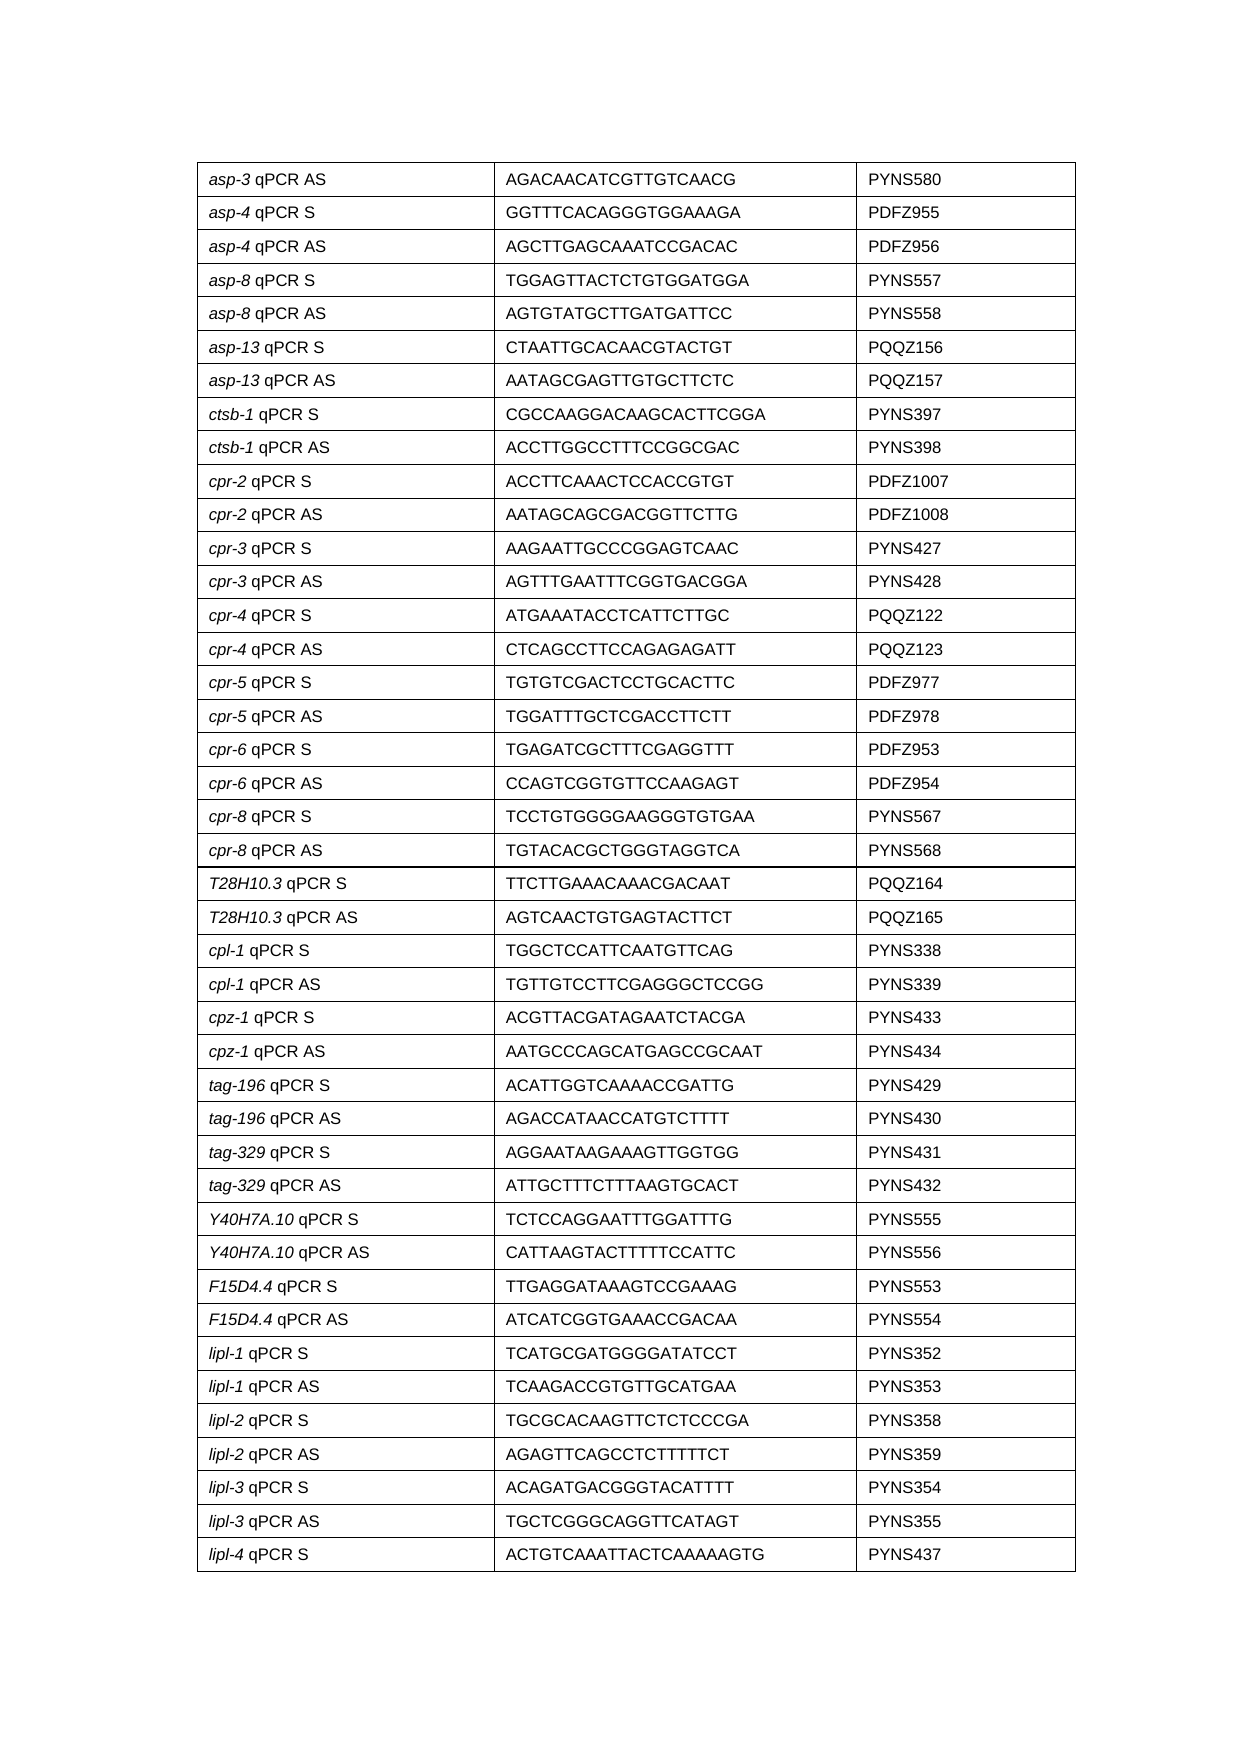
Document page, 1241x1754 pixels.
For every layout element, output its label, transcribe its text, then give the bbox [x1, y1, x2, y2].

table_cell cpr-4 qPCR S [198, 599, 494, 632]
table_cell AGACAACATCGTTGTCAACG [495, 163, 856, 196]
table_cell cpr-5 qPCR S [198, 666, 494, 699]
table_cell CCAGTCGGTGTTCCAAGAGT [495, 767, 856, 799]
table_cell T28H10.3 qPCR S [198, 868, 494, 900]
table_cell AGACCATAACCATGTCTTTT [495, 1102, 856, 1135]
table_cell CTCAGCCTTCCAGAGAGATT [495, 633, 856, 665]
table_cell TGCTCGGGCAGGTTCATAGT [495, 1505, 856, 1537]
table_cell ACCTTGGCCTTTCCGGCGAC [495, 431, 856, 464]
table_cell PYNS558 [857, 297, 1075, 330]
table_cell PDFZ978 [857, 700, 1075, 732]
table_cell asp-4 qPCR AS [198, 230, 494, 263]
table_cell tag-329 qPCR S [198, 1136, 494, 1168]
table_cell ACGTTACGATAGAATCTACGA [495, 1002, 856, 1034]
table_cell ACATTGGTCAAAACCGATTG [495, 1069, 856, 1101]
table_cell AGTGTATGCTTGATGATTCC [495, 297, 856, 330]
table_cell TGAGATCGCTTTCGAGGTTT [495, 733, 856, 766]
table_cell TGGATTTGCTCGACCTTCTT [495, 700, 856, 732]
table_cell AGCTTGAGCAAATCCGACAC [495, 230, 856, 263]
table_cell PQQZ122 [857, 599, 1075, 632]
table_cell PYNS339 [857, 968, 1075, 1001]
table_cell TTGAGGATAAAGTCCGAAAG [495, 1270, 856, 1302]
table_cell ACCTTCAAACTCCACCGTGT [495, 465, 856, 497]
table_cell PYNS338 [857, 935, 1075, 967]
table_cell PYNS355 [857, 1505, 1075, 1537]
table_cell PQQZ157 [857, 364, 1075, 397]
table_cell PQQZ165 [857, 901, 1075, 933]
table_cell TCAAGACCGTGTTGCATGAA [495, 1371, 856, 1403]
table_cell CGCCAAGGACAAGCACTTCGGA [495, 398, 856, 430]
table_cell PDFZ1007 [857, 465, 1075, 497]
table_cell cpr-4 qPCR AS [198, 633, 494, 665]
table_cell TTCTTGAAACAAACGACAAT [495, 868, 856, 900]
table_cell AGGAATAAGAAAGTTGGTGG [495, 1136, 856, 1168]
table_cell PDFZ1008 [857, 499, 1075, 531]
table_cell TGCGCACAAGTTCTCTCCCGA [495, 1404, 856, 1437]
table_cell PQQZ123 [857, 633, 1075, 665]
table_cell cpr-2 qPCR AS [198, 499, 494, 531]
table_cell TCTCCAGGAATTTGGATTTG [495, 1203, 856, 1235]
table_cell PYNS557 [857, 264, 1075, 296]
table_cell PYNS434 [857, 1035, 1075, 1068]
table_cell cpr-6 qPCR S [198, 733, 494, 766]
table_cell PYNS397 [857, 398, 1075, 430]
table_cell PYNS398 [857, 431, 1075, 464]
table_cell PYNS554 [857, 1304, 1075, 1336]
table_cell PYNS580 [857, 163, 1075, 196]
table_cell AGTTTGAATTTCGGTGACGGA [495, 566, 856, 598]
table_cell CTAATTGCACAACGTACTGT [495, 331, 856, 363]
table_cell PQQZ164 [857, 868, 1075, 900]
table_cell GGTTTCACAGGGTGGAAAGA [495, 197, 856, 229]
table_cell lipl-2 qPCR S [198, 1404, 494, 1437]
table_cell PYNS431 [857, 1136, 1075, 1168]
table_cell asp-13 qPCR S [198, 331, 494, 363]
table_cell cpr-3 qPCR S [198, 532, 494, 564]
table_cell Y40H7A.10 qPCR AS [198, 1236, 494, 1269]
table_cell tag-196 qPCR AS [198, 1102, 494, 1135]
table_cell ctsb-1 qPCR AS [198, 431, 494, 464]
table_cell ATCATCGGTGAAACCGACAA [495, 1304, 856, 1336]
table_cell ACAGATGACGGGTACATTTT [495, 1471, 856, 1504]
table_cell F15D4.4 qPCR S [198, 1270, 494, 1302]
table_cell PYNS428 [857, 566, 1075, 598]
table_cell cpz-1 qPCR AS [198, 1035, 494, 1068]
table_cell TGGAGTTACTCTGTGGATGGA [495, 264, 856, 296]
table_cell lipl-2 qPCR AS [198, 1438, 494, 1470]
table_cell cpr-8 qPCR AS [198, 834, 494, 866]
table_cell cpr-6 qPCR AS [198, 767, 494, 799]
table_cell asp-3 qPCR AS [198, 163, 494, 196]
table_cell lipl-4 qPCR S [198, 1538, 494, 1571]
table_cell PYNS430 [857, 1102, 1075, 1135]
table_cell tag-196 qPCR S [198, 1069, 494, 1101]
table_cell ATTGCTTTCTTTAAGTGCACT [495, 1169, 856, 1202]
table_cell PYNS429 [857, 1069, 1075, 1101]
table_cell lipl-3 qPCR S [198, 1471, 494, 1504]
table_cell AATAGCGAGTTGTGCTTCTC [495, 364, 856, 397]
table_cell PYNS352 [857, 1337, 1075, 1369]
table_cell asp-8 qPCR AS [198, 297, 494, 330]
table_cell TGTGTCGACTCCTGCACTTC [495, 666, 856, 699]
table_cell CATTAAGTACTTTTTCCATTC [495, 1236, 856, 1269]
table_cell PYNS354 [857, 1471, 1075, 1504]
table_cell cpr-3 qPCR AS [198, 566, 494, 598]
table_cell PYNS353 [857, 1371, 1075, 1403]
table_cell PYNS433 [857, 1002, 1075, 1034]
table_cell ctsb-1 qPCR S [198, 398, 494, 430]
table_cell PDFZ977 [857, 666, 1075, 699]
table_cell AGAGTTCAGCCTCTTTTTCT [495, 1438, 856, 1470]
table_cell lipl-1 qPCR S [198, 1337, 494, 1369]
table_cell tag-329 qPCR AS [198, 1169, 494, 1202]
table_cell lipl-3 qPCR AS [198, 1505, 494, 1537]
table_cell AGTCAACTGTGAGTACTTCT [495, 901, 856, 933]
table_cell PQQZ156 [857, 331, 1075, 363]
table_cell T28H10.3 qPCR AS [198, 901, 494, 933]
table_cell asp-8 qPCR S [198, 264, 494, 296]
table_cell PDFZ953 [857, 733, 1075, 766]
table_cell F15D4.4 qPCR AS [198, 1304, 494, 1336]
table_cell PYNS555 [857, 1203, 1075, 1235]
table_cell PYNS358 [857, 1404, 1075, 1437]
table_cell PYNS432 [857, 1169, 1075, 1202]
table_cell lipl-1 qPCR AS [198, 1371, 494, 1403]
table_cell TGTTGTCCTTCGAGGGCTCCGG [495, 968, 856, 1001]
table_cell TGGCTCCATTCAATGTTCAG [495, 935, 856, 967]
table_cell ATGAAATACCTCATTCTTGC [495, 599, 856, 632]
table_cell ACTGTCAAATTACTCAAAAAGTG [495, 1538, 856, 1571]
table_cell PYNS359 [857, 1438, 1075, 1470]
table_cell PYNS437 [857, 1538, 1075, 1571]
table_cell cpz-1 qPCR S [198, 1002, 494, 1034]
table_cell TCCTGTGGGGAAGGGTGTGAA [495, 800, 856, 833]
table_cell asp-4 qPCR S [198, 197, 494, 229]
table_cell AAGAATTGCCCGGAGTCAAC [495, 532, 856, 564]
table_cell cpl-1 qPCR S [198, 935, 494, 967]
table_cell PDFZ954 [857, 767, 1075, 799]
table_cell cpr-2 qPCR S [198, 465, 494, 497]
table_cell TCATGCGATGGGGATATCCT [495, 1337, 856, 1369]
table_cell Y40H7A.10 qPCR S [198, 1203, 494, 1235]
table_cell AATAGCAGCGACGGTTCTTG [495, 499, 856, 531]
table_cell PYNS567 [857, 800, 1075, 833]
table_cell AATGCCCAGCATGAGCCGCAAT [495, 1035, 856, 1068]
table_cell PYNS553 [857, 1270, 1075, 1302]
table_cell cpl-1 qPCR AS [198, 968, 494, 1001]
table_cell PYNS568 [857, 834, 1075, 866]
table_cell PDFZ956 [857, 230, 1075, 263]
table_cell TGTACACGCTGGGTAGGTCA [495, 834, 856, 866]
table_cell asp-13 qPCR AS [198, 364, 494, 397]
table_cell cpr-8 qPCR S [198, 800, 494, 833]
table_cell PDFZ955 [857, 197, 1075, 229]
table_cell cpr-5 qPCR AS [198, 700, 494, 732]
table_cell PYNS427 [857, 532, 1075, 564]
table_cell PYNS556 [857, 1236, 1075, 1269]
